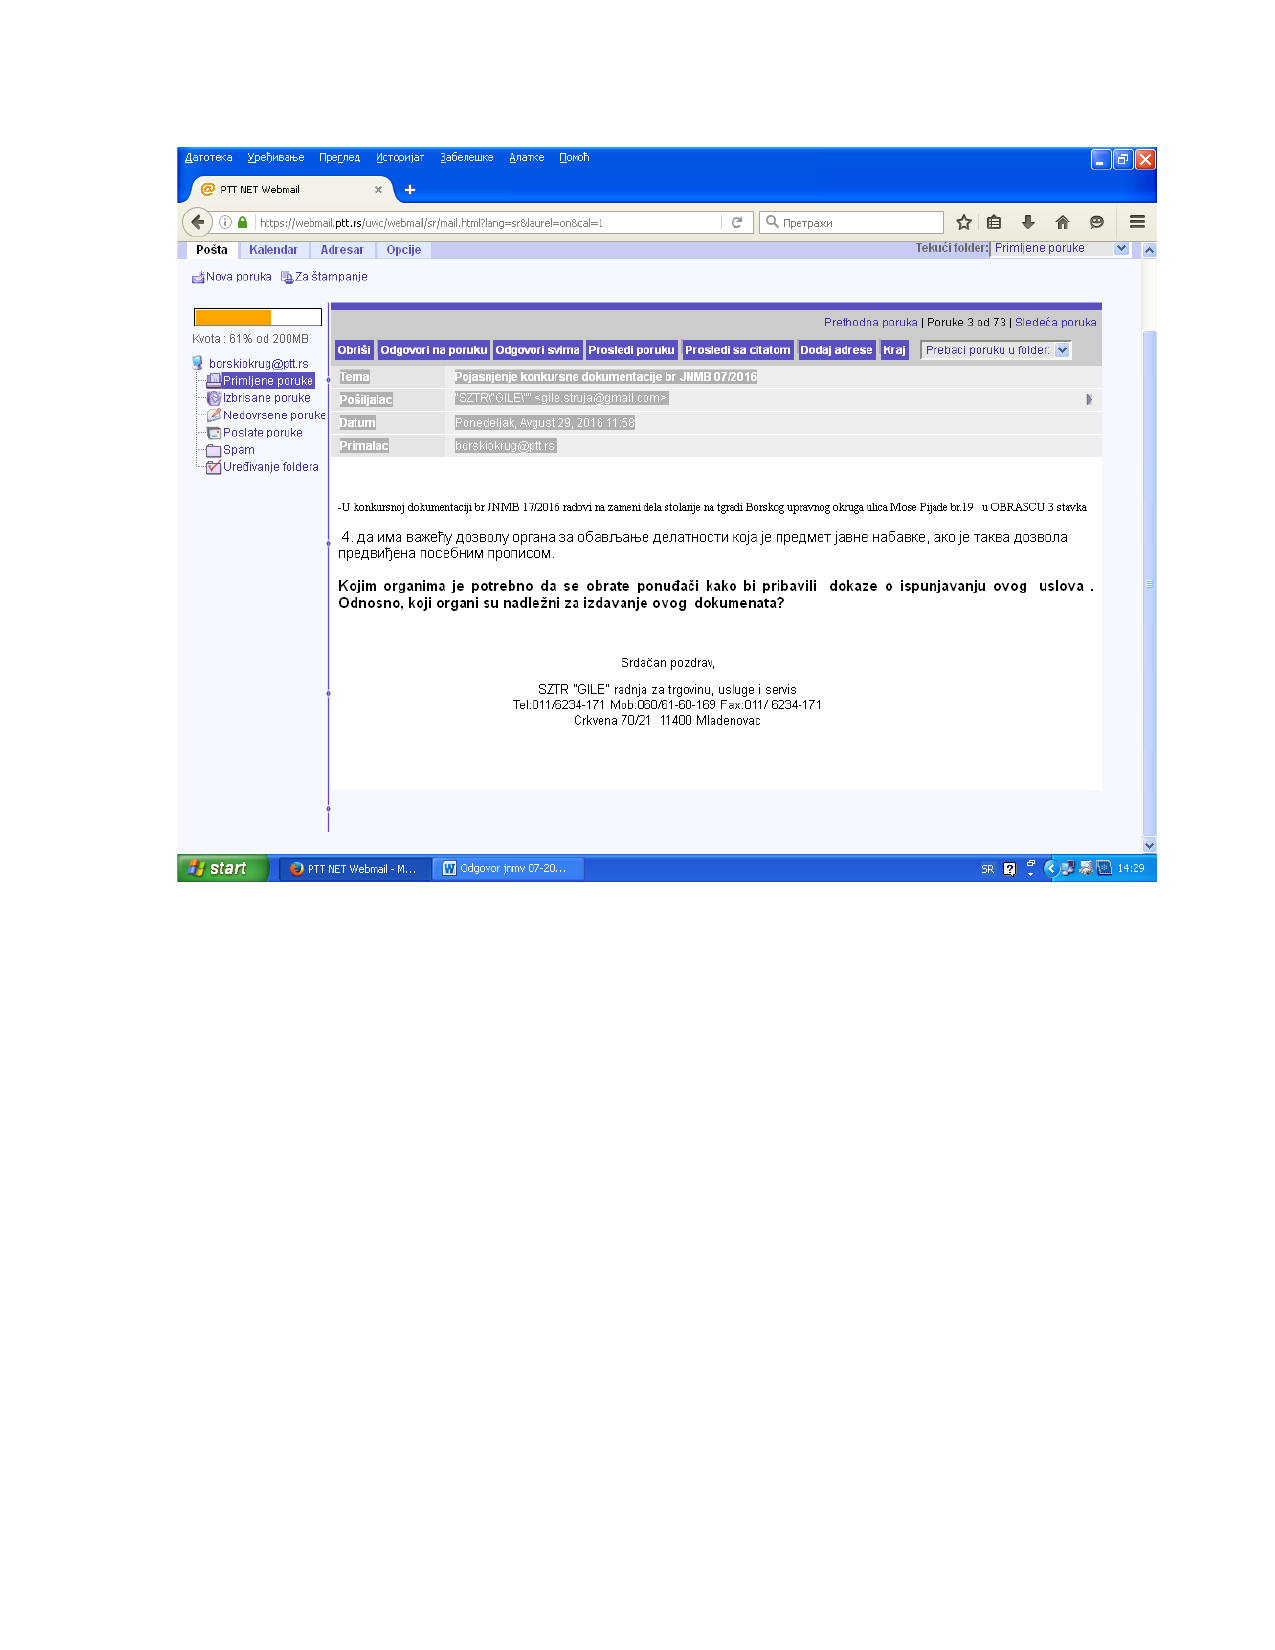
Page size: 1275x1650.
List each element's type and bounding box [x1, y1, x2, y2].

picture [177, 147, 1157, 882]
